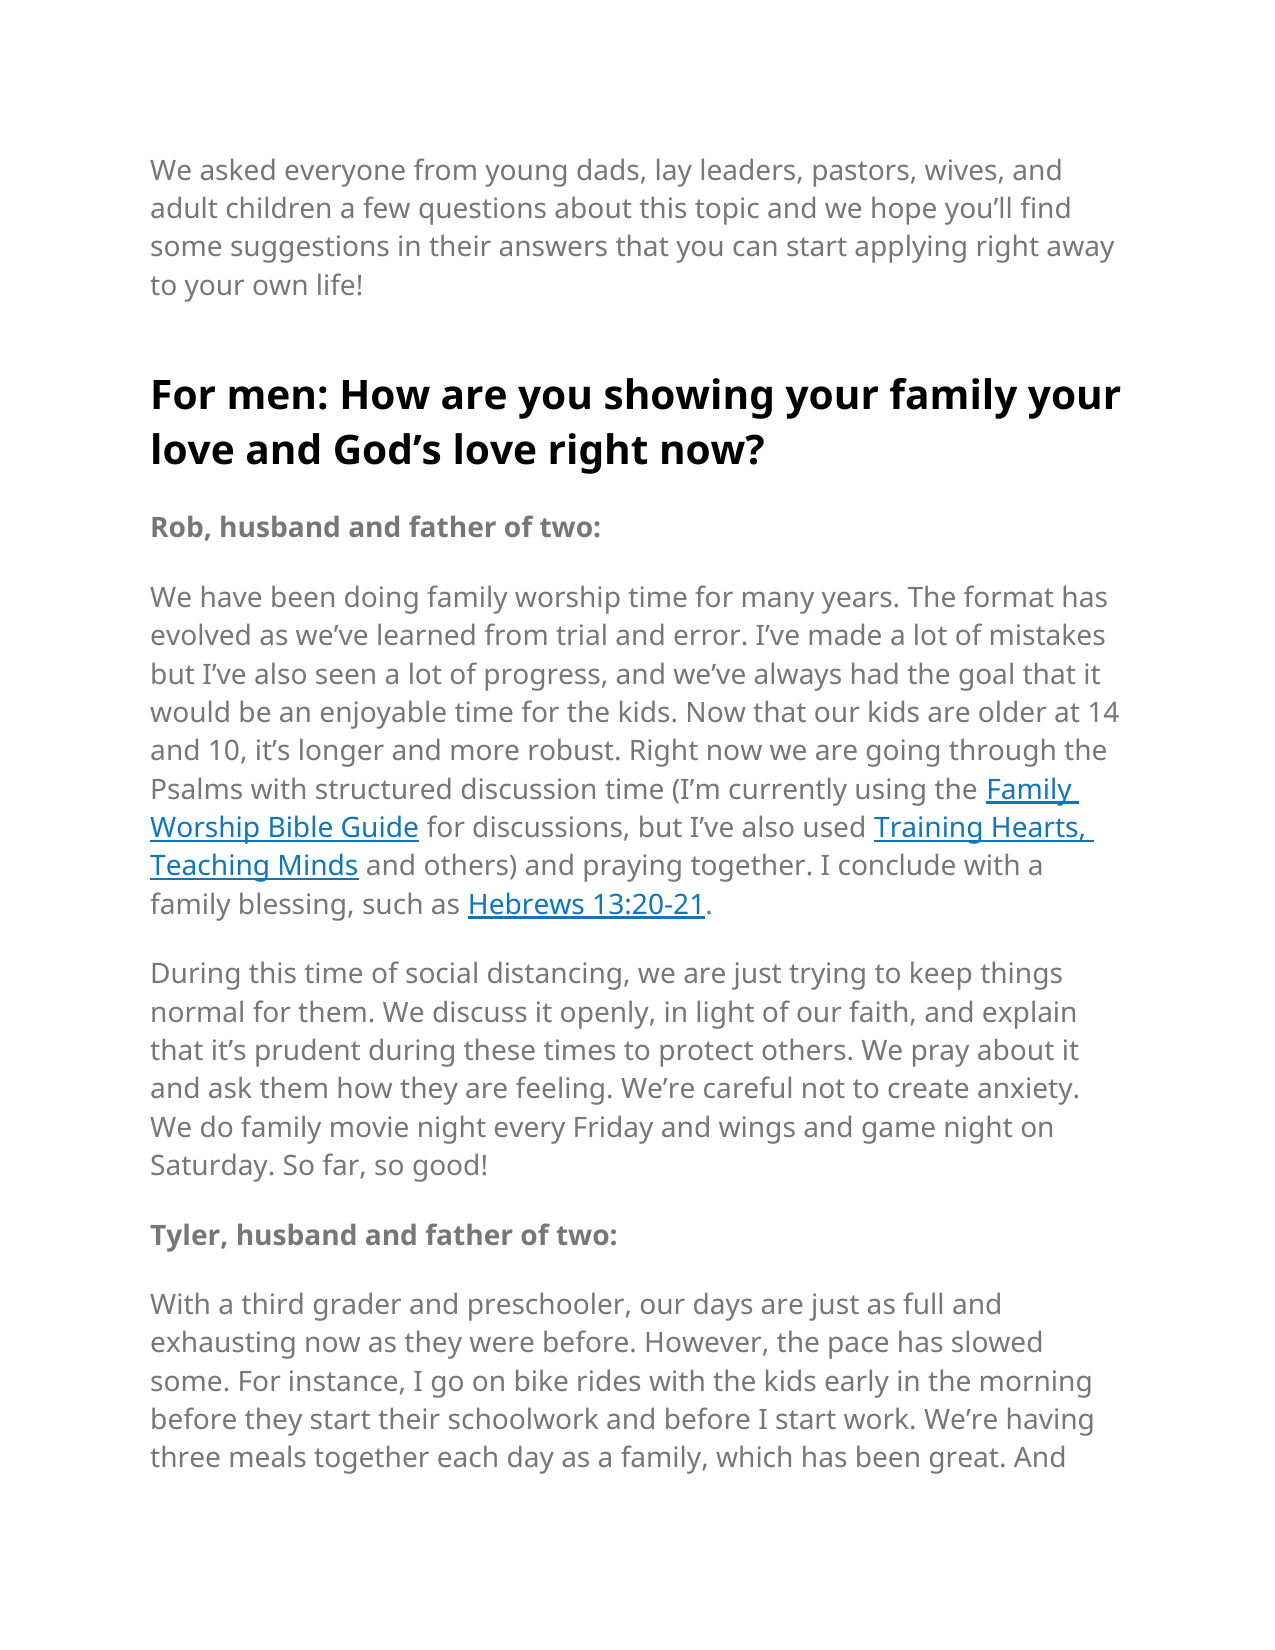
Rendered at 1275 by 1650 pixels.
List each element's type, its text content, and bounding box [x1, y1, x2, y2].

text For men: How are you showing your family your love and God’s love right now? [150, 366, 1125, 476]
text We asked everyone from young dads, lay leaders, pastors, wives, and adult children a few questions about this topic and we hope you’ll find some suggestions in their answers that you can start applying right away to your own life! [150, 150, 1125, 303]
text During this time of social distancing, we are just trying to keep things normal for them. We discuss it openly, in light of our faith, and explain that it’s prudent during these times to protect others. We pray about it and ask them how they are feeling. We’re careful not to create anxiety. We do family movie night every Friday and wings and game night on Saturday. So far, so good! [150, 953, 1125, 1183]
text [150, 1284, 1125, 1476]
text We have been doing family worship time for many years. The format has evolved as we’ve learned from trial and error. I’ve made a lot of mistakes but I’ve also seen a lot of progress, and we’ve always had the goal that it would be an enjoyable time for the kids. Now that our kids are older at 14 and 10, it’s longer and more robust. Right now we are going through the Psalms with structured discussion time (I’m currently using the Family Worship Bible Guide for discussions, but I’ve also used Training Hearts, Teaching Minds and others) and praying together. I conclude with a family blessing, such as Hebrews 13:20-21. [150, 577, 1125, 922]
text Rob, husband and father of two: [150, 508, 1125, 546]
text Tyler, husband and father of two: [150, 1215, 1125, 1253]
